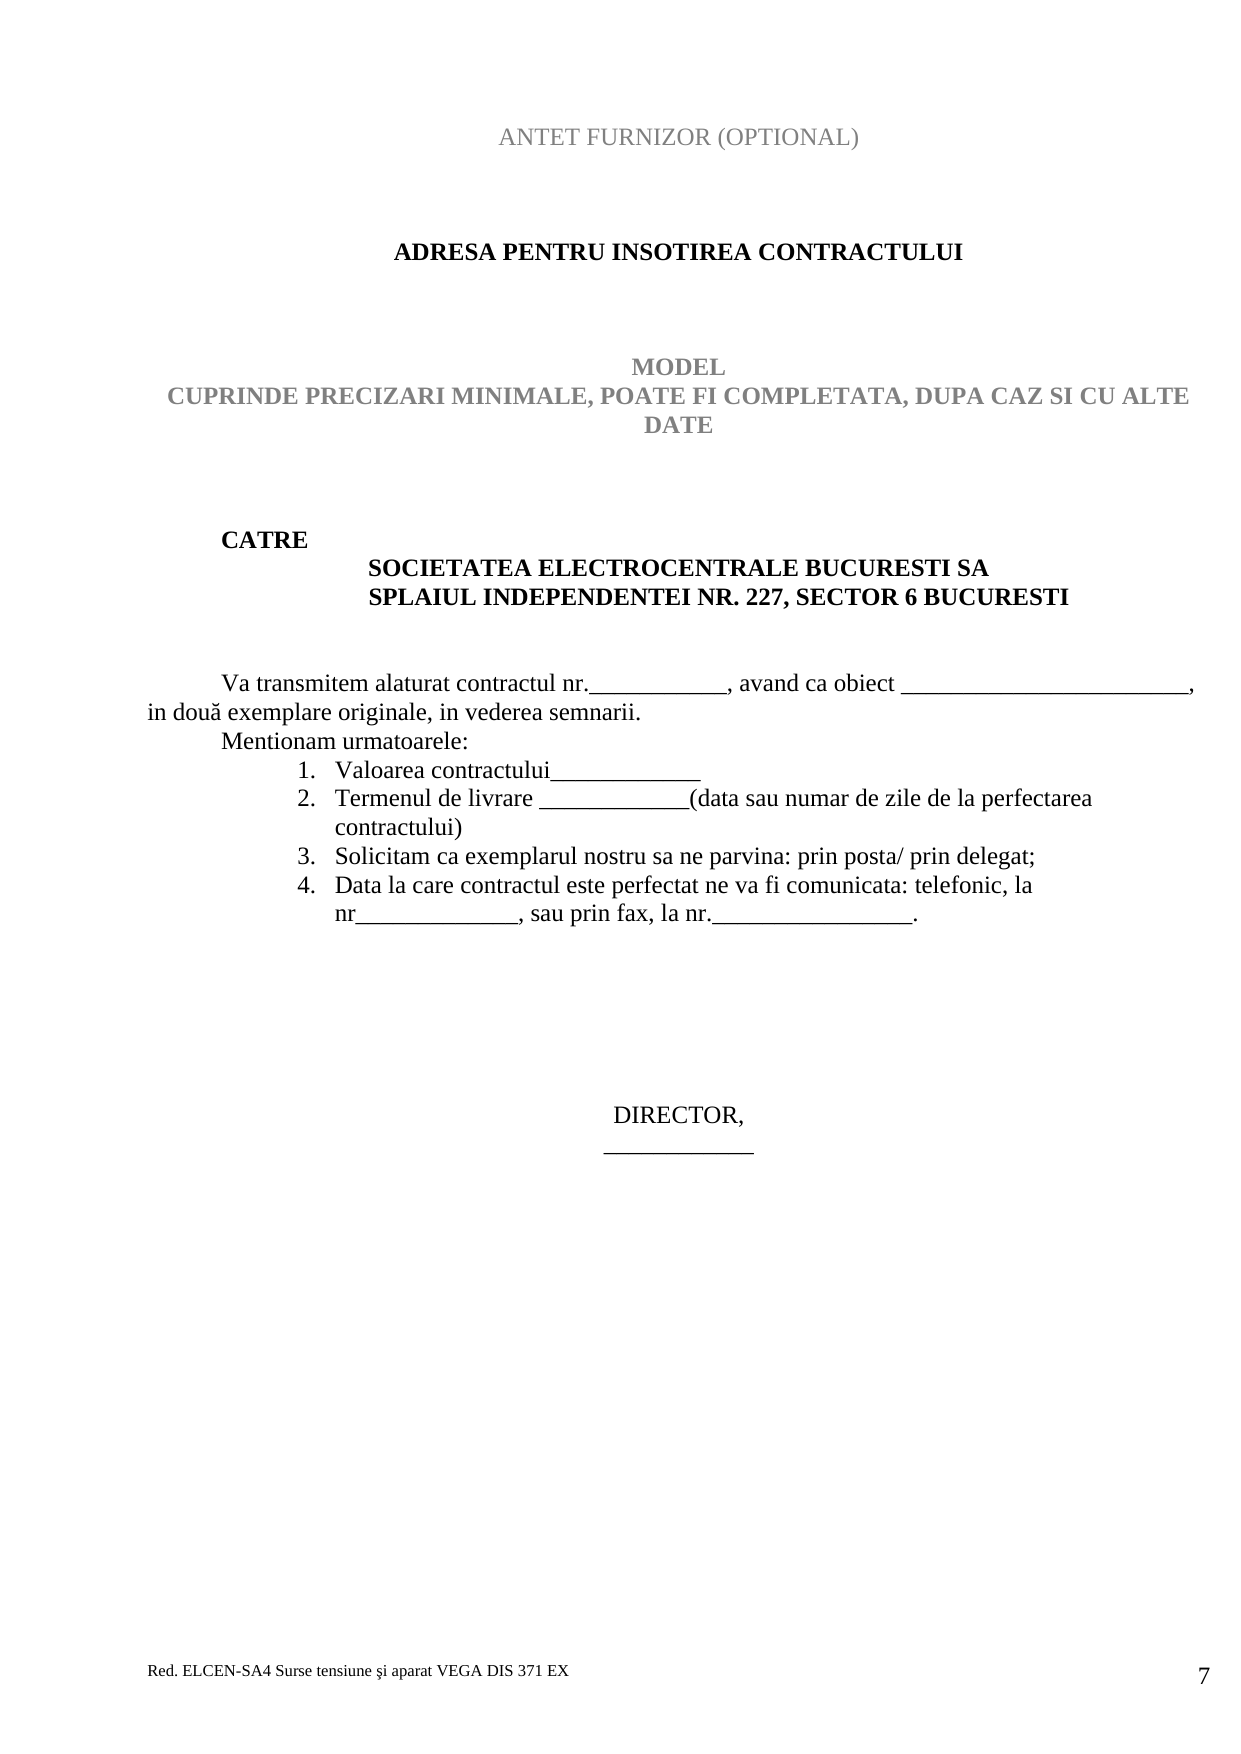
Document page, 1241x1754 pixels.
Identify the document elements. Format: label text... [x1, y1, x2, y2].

text Va transmitem alaturat contractul nr.___________, avand ca obiect _______________________, in două exemplare originale, in vederea semnarii. [147, 668, 1210, 726]
text ANTET FURNIZOR (OPTIONAL) [147, 122, 1210, 151]
text ____________ [147, 1128, 1210, 1157]
text Catre [147, 525, 1210, 553]
text Splaiul Independentei nr. 227, Sector 6 Bucuresti [147, 582, 1210, 611]
text DIRECTOR, [147, 1100, 1210, 1128]
list Solicitam ca exemplarul nostru sa ne parvina: prin posta/ prin delegat; [297, 841, 1210, 870]
list Valoarea contractului____________ [297, 755, 1210, 783]
list Data la care contractul este perfectat ne va fi comunicata: telefonic, la nr_____________, sau prin fax, la nr.________________. [297, 870, 1210, 927]
text Adresa pentru insotirea contractului [147, 237, 1210, 266]
list Termenul de livrare ____________(data sau numar de zile de la perfectarea contractului) [297, 783, 1210, 841]
text Mentionam urmatoarele: [147, 726, 1210, 755]
text MODEL [147, 352, 1210, 381]
text cuprinde precizari minimale, poate fi completata, dupa caz si cu alte date [147, 381, 1210, 438]
text SOCIETATEA ELECTROCENTRALE BUCURESTI SA [147, 553, 1210, 582]
